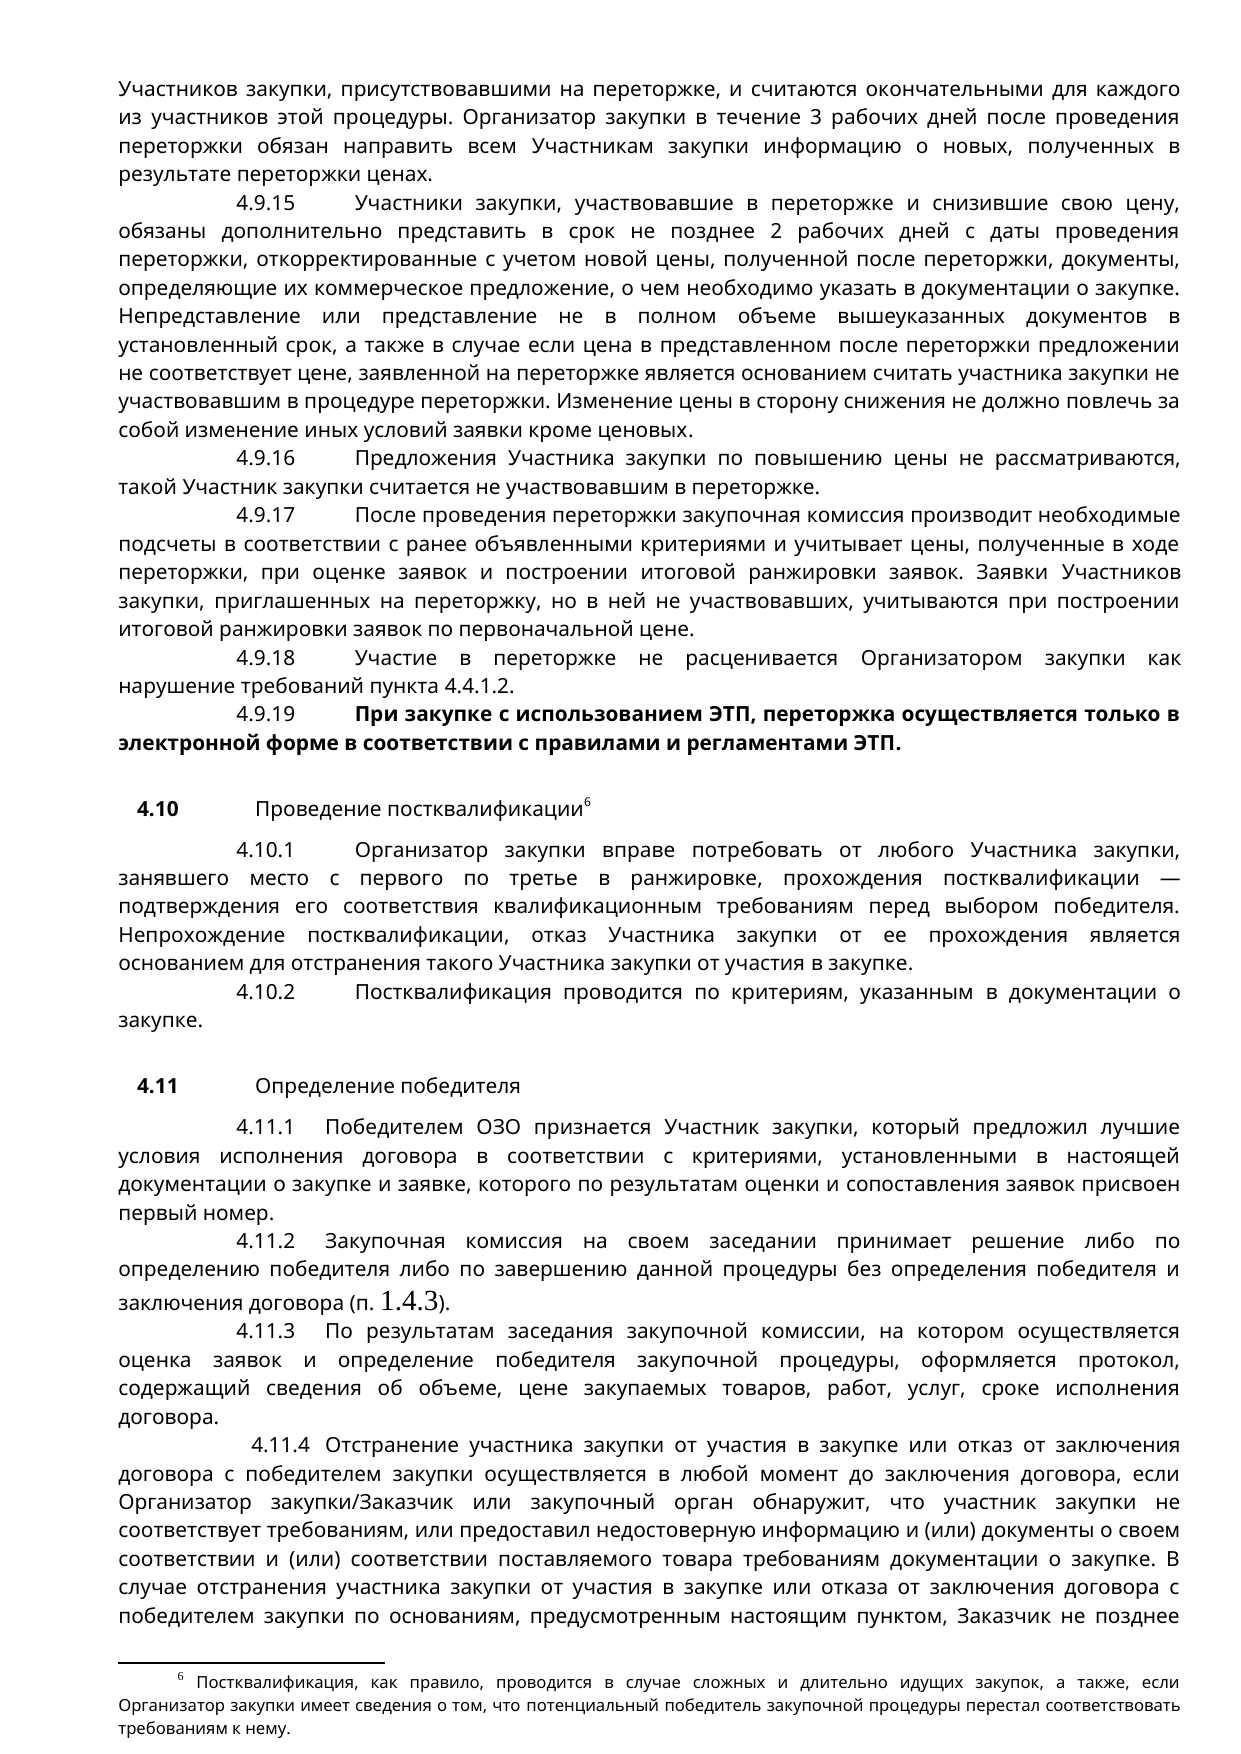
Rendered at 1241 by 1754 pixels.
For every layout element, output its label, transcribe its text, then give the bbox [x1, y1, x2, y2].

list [118, 74, 1181, 188]
list Победителем ОЗО признается Участник закупки, который предложил лучшие условия исполнения договора в соответствии с критериями, установленными в настоящей документации о закупке и заявке, которого по результатам оценки и сопоставления заявок присвоен первый номер. [118, 1112, 1181, 1226]
list Предложения Участника закупки по повышению цены не рассматриваются, такой Участник закупки считается не участвовавшим в переторжке. [118, 443, 1181, 500]
list Постквалификация проводится по критериям, указанным в документации о закупке. [118, 977, 1181, 1034]
list Закупочная комиссия на своем заседании принимает решение либо по определению победителя либо по завершению данной процедуры без определения победителя и заключения договора (п. 1.4.3). [118, 1226, 1181, 1316]
list Организатор закупки вправе потребовать от любого Участника закупки, занявшего место с первого по третье в ранжировке, прохождения постквалификации — подтверждения его соответствия квалификационным требованиям перед выбором победителя. Непрохождение постквалификации, отказ Участника закупки от ее прохождения является основанием для отстранения такого Участника закупки от участия в закупке. [118, 835, 1181, 977]
list Участие в переторжке не расценивается Организатором закупки как нарушение требований пункта 4.4.1.2. [118, 643, 1181, 699]
list При закупке с использованием ЭТП, переторжка осуществляется только в электронной форме в соответствии с правилами и регламентами ЭТП. [118, 699, 1181, 756]
subtitle Проведение постквалификации [137, 794, 1181, 822]
subtitle Определение победителя [137, 1071, 1181, 1100]
list После проведения переторжки закупочная комиссия производит необходимые подсчеты в соответствии с ранее объявленными критериями и учитывает цены, полученные в ходе переторжки, при оценке заявок и построении итоговой ранжировки заявок. Заявки Участников закупки, приглашенных на переторжку, но в ней не участвовавших, учитываются при построении итоговой ранжировки заявок по первоначальной цене. [118, 500, 1181, 643]
list Участники закупки, участвовавшие в переторжке и снизившие свою цену, обязаны дополнительно представить в срок не позднее 2 рабочих дней с даты проведения переторжки, откорректированные с учетом новой цены, полученной после переторжки, документы, определяющие их коммерческое предложение, о чем необходимо указать в документации о закупке. Непредставление или представление не в полном объеме вышеуказанных документов в установленный срок, а также в случае если цена в представленном после переторжки предложении не соответствует цене, заявленной на переторжке является основанием считать участника закупки не участвовавшим в процедуре переторжки. Изменение цены в сторону снижения не должно повлечь за собой изменение иных условий заявки кроме ценовых. [118, 188, 1181, 443]
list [118, 1430, 1181, 1629]
list По результатам заседания закупочной комиссии, на котором осуществляется оценка заявок и определение победителя закупочной процедуры, оформляется протокол, содержащий сведения об объеме, цене закупаемых товаров, работ, услуг, сроке исполнения договора. [118, 1316, 1181, 1430]
